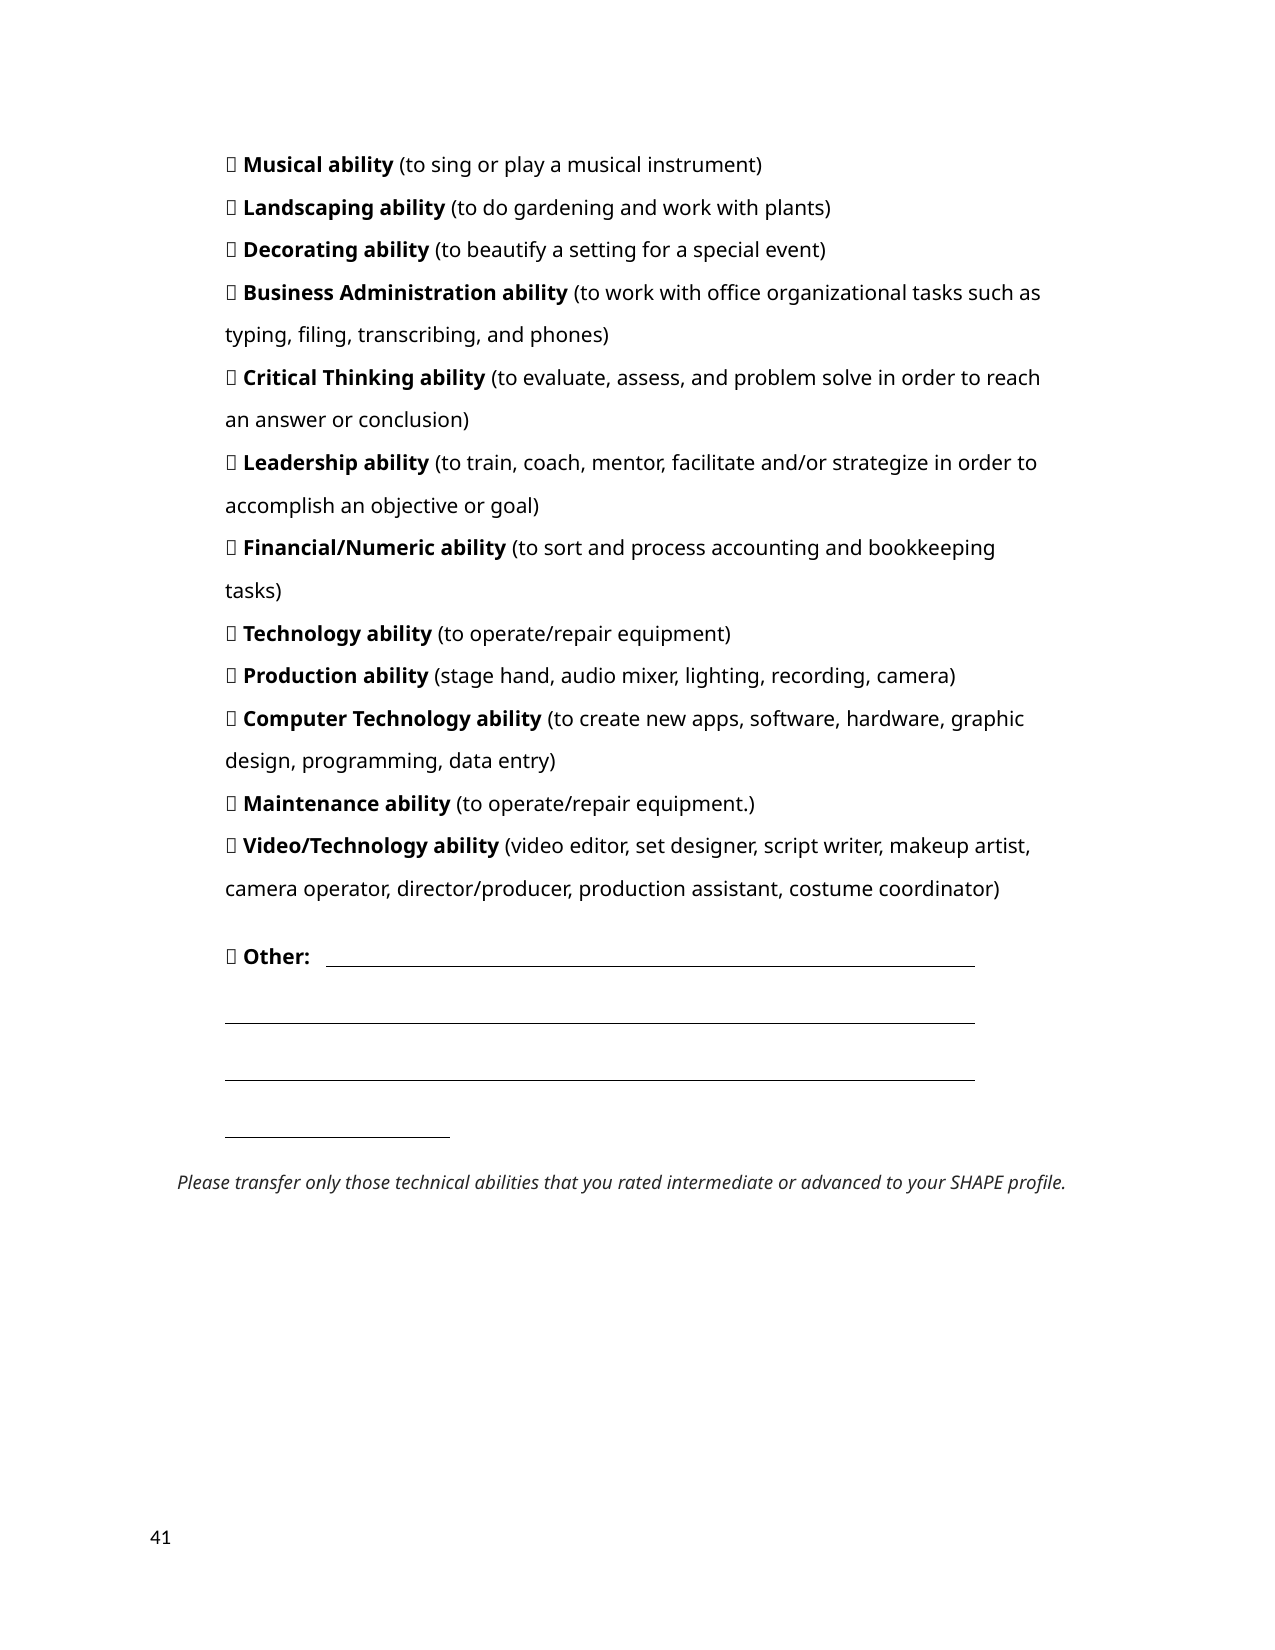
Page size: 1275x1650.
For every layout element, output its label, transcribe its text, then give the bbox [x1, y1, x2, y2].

text  Other: [225, 942, 1050, 1141]
text  Production ability (stage hand, audio mixer, lighting, recording, camera) [225, 661, 1050, 690]
text  Video/Technology ability (video editor, set designer, script writer, makeup artist, camera operator, director/producer, production assistant, costume coordinator) [225, 832, 1050, 903]
text  Financial/Numeric ability (to sort and process accounting and bookkeeping tasks) [225, 533, 1050, 604]
text  Critical Thinking ability (to evaluate, assess, and problem solve in order to reach an answer or conclusion) [225, 363, 1050, 434]
text  Decorating ability (to beautify a setting for a special event) [225, 235, 1050, 264]
text  Leadership ability (to train, coach, mentor, facilitate and/or strategize in order to accomplish an objective or goal) [225, 448, 1050, 519]
text  Business Administration ability (to work with office organizational tasks such as typing, filing, transcribing, and phones) [225, 278, 1050, 349]
text  Computer Technology ability (to create new apps, software, hardware, graphic design, programming, data entry) [225, 704, 1050, 775]
text  Technology ability (to operate/repair equipment) [225, 619, 1050, 647]
text Please transfer only those technical abilities that you rated intermediate or advanced to your SHAPE profile. [121, 1169, 1125, 1195]
text  Musical ability (to sing or play a musical instrument) [225, 150, 1050, 178]
text  Maintenance ability (to operate/repair equipment.) [225, 789, 1050, 817]
text  Landscaping ability (to do gardening and work with plants) [225, 193, 1050, 221]
